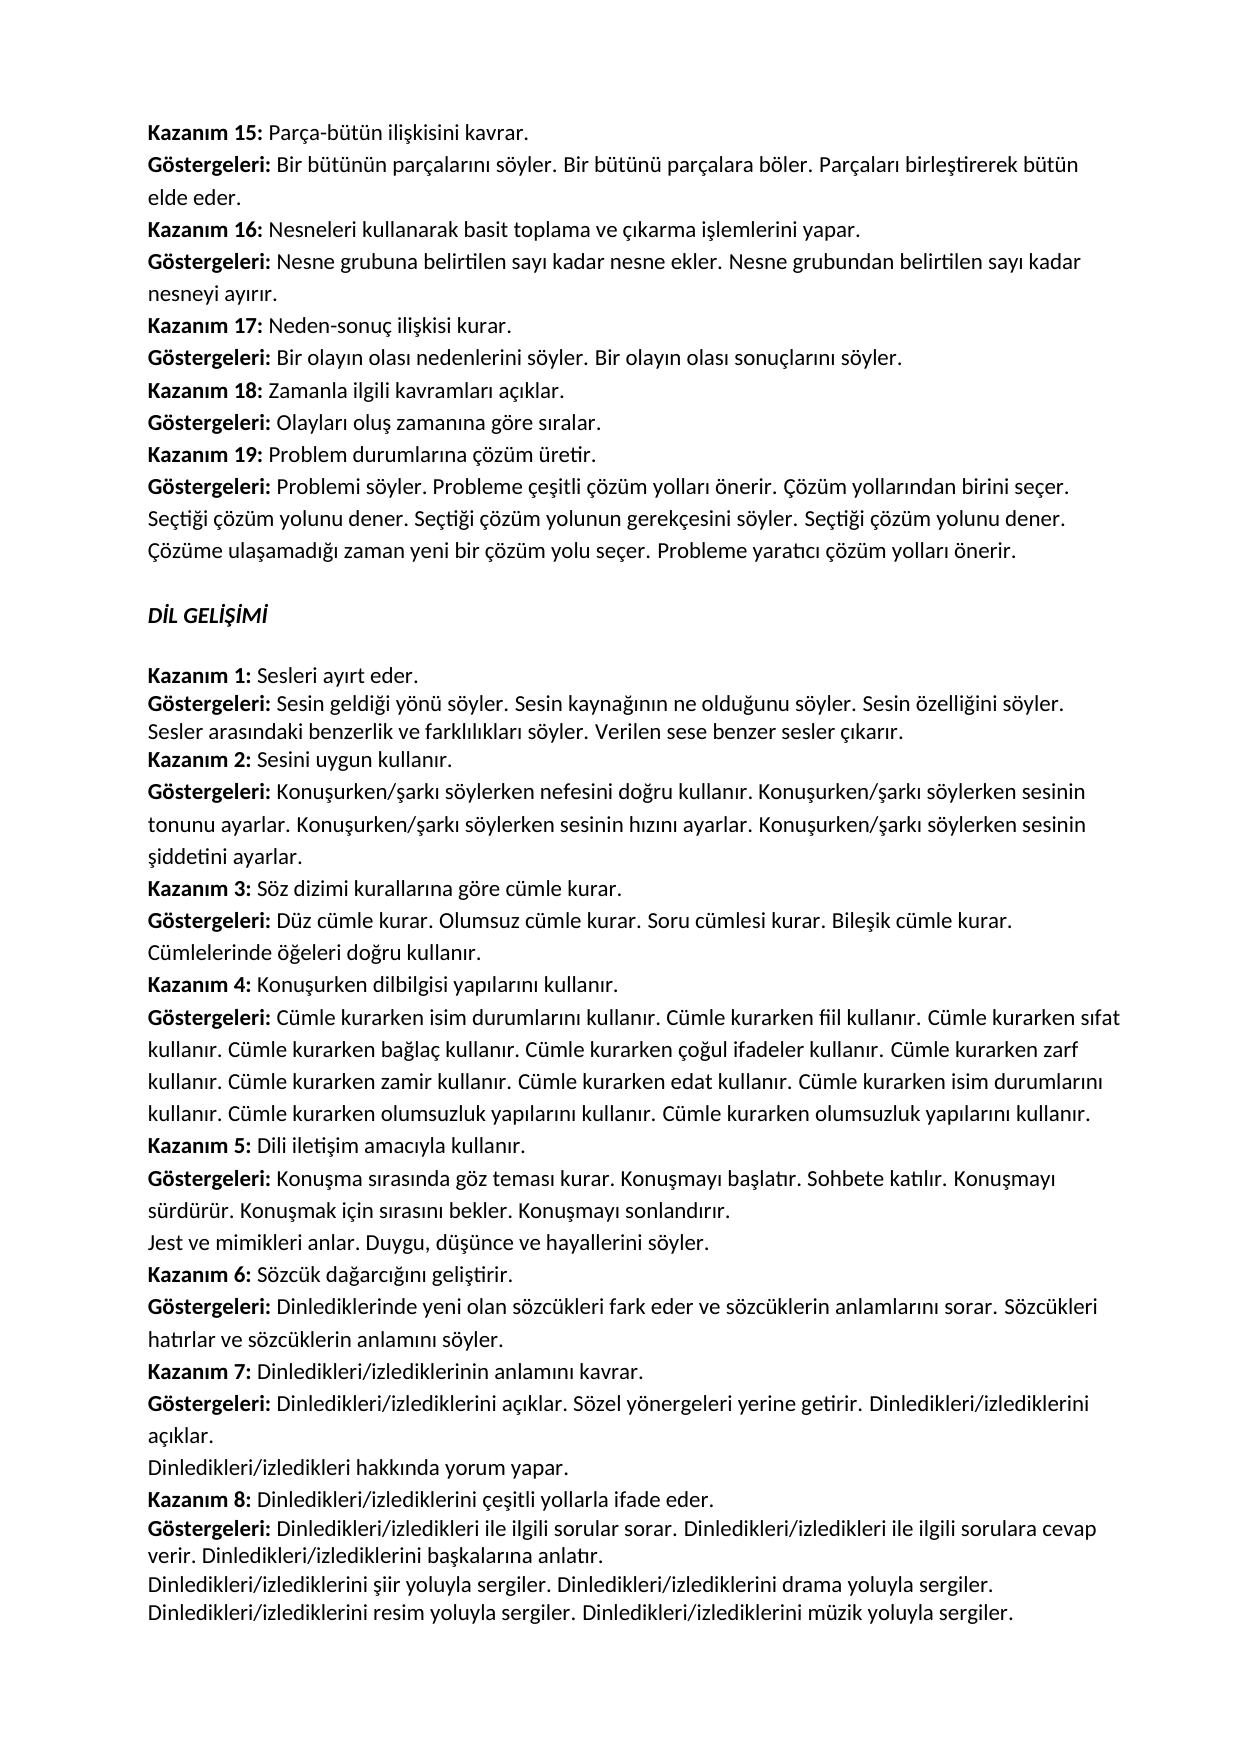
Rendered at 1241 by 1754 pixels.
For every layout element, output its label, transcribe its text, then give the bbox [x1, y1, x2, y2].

text Kazanım 15: Parça-bütün ilişkisini kavrar. Göstergeleri: Bir bütünün parçalarını söyler. Bir bütünü parçalara böler. Parçaları birleştirerek bütün elde eder. [148, 118, 1122, 211]
text DİL GELİŞİMİ [148, 569, 1122, 629]
text Kazanım 17: Neden-sonuç ilişkisi kurar. Göstergeleri: Bir olayın olası nedenlerini söyler. Bir olayın olası sonuçlarını söyler. [148, 311, 1122, 372]
text Kazanım 5: Dili iletişim amacıyla kullanır. Göstergeleri: Konuşma sırasında göz teması kurar. Konuşmayı başlatır. Sohbete katılır. Konuşmayı sürdürür. Konuşmak için sırasını bekler. Konuşmayı sonlandırır. Jest ve mimikleri anlar. Duygu, düşünce ve hayallerini söyler. [148, 1132, 1122, 1256]
text Kazanım 4: Konuşurken dilbilgisi yapılarını kullanır. Göstergeleri: Cümle kurarken isim durumlarını kullanır. Cümle kurarken fiil kullanır. Cümle kurarken sıfat kullanır. Cümle kurarken bağlaç kullanır. Cümle kurarken çoğul ifadeler kullanır. Cümle kurarken zarf kullanır. Cümle kurarken zamir kullanır. Cümle kurarken edat kullanır. Cümle kurarken isim durumlarını kullanır. Cümle kurarken olumsuzluk yapılarını kullanır. Cümle kurarken olumsuzluk yapılarını kullanır. [148, 971, 1122, 1127]
text Kazanım 8: Dinledikleri/izlediklerini çeşitli yollarla ifade eder. Göstergeleri: Dinledikleri/izledikleri ile ilgili sorular sorar. Dinledikleri/izledikleri ile ilgili sorulara cevap verir. Dinledikleri/izlediklerini başkalarına anlatır. [604, 1486, 1122, 1570]
text Kazanım 2: Sesini uygun kullanır. Göstergeleri: Konuşurken/şarkı söylerken nefesini doğru kullanır. Konuşurken/şarkı söylerken sesinin tonunu ayarlar. Konuşurken/şarkı söylerken sesinin hızını ayarlar. Konuşurken/şarkı söylerken sesinin şiddetini ayarlar. [148, 745, 1122, 870]
text Kazanım 7: Dinledikleri/izlediklerinin anlamını kavrar. Göstergeleri: Dinledikleri/izlediklerini açıklar. Sözel yönergeleri yerine getirir. Dinledikleri/izlediklerini açıklar. Dinledikleri/izledikleri hakkında yorum yapar. [148, 1357, 1122, 1481]
text Kazanım 18: Zamanla ilgili kavramları açıklar. Göstergeleri: Olayları oluş zamanına göre sıralar. [148, 376, 1122, 436]
text Kazanım 1: Sesleri ayırt eder. Göstergeleri: Sesin geldiği yönü söyler. Sesin kaynağının ne olduğunu söyler. Sesin özelliğini söyler. Sesler arasındaki benzerlik ve farklılıkları söyler. Verilen sese benzer sesler çıkarır. [419, 661, 1122, 745]
text Kazanım 6: Sözcük dağarcığını geliştirir. Göstergeleri: Dinlediklerinde yeni olan sözcükleri fark eder ve sözcüklerin anlamlarını sorar. Sözcükleri hatırlar ve sözcüklerin anlamını söyler. [148, 1260, 1122, 1353]
text Kazanım 16: Nesneleri kullanarak basit toplama ve çıkarma işlemlerini yapar. Göstergeleri: Nesne grubuna belirtilen sayı kadar nesne ekler. Nesne grubundan belirtilen sayı kadar nesneyi ayırır. [148, 215, 1122, 307]
text Kazanım 3: Söz dizimi kurallarına göre cümle kurar. Göstergeleri: Düz cümle kurar. Olumsuz cümle kurar. Soru cümlesi kurar. Bileşik cümle kurar. Cümlelerinde öğeleri doğru kullanır. [148, 874, 1122, 966]
text Kazanım 19: Problem durumlarına çözüm üretir. Göstergeleri: Problemi söyler. Probleme çeşitli çözüm yolları önerir. Çözüm yollarından birini seçer. Seçtiği çözüm yolunu dener. Seçtiği çözüm yolunun gerekçesini söyler. Seçtiği çözüm yolunu dener. Çözüme ulaşamadığı zaman yeni bir çözüm yolu seçer. Probleme yaratıcı çözüm yolları önerir. [148, 440, 1122, 565]
